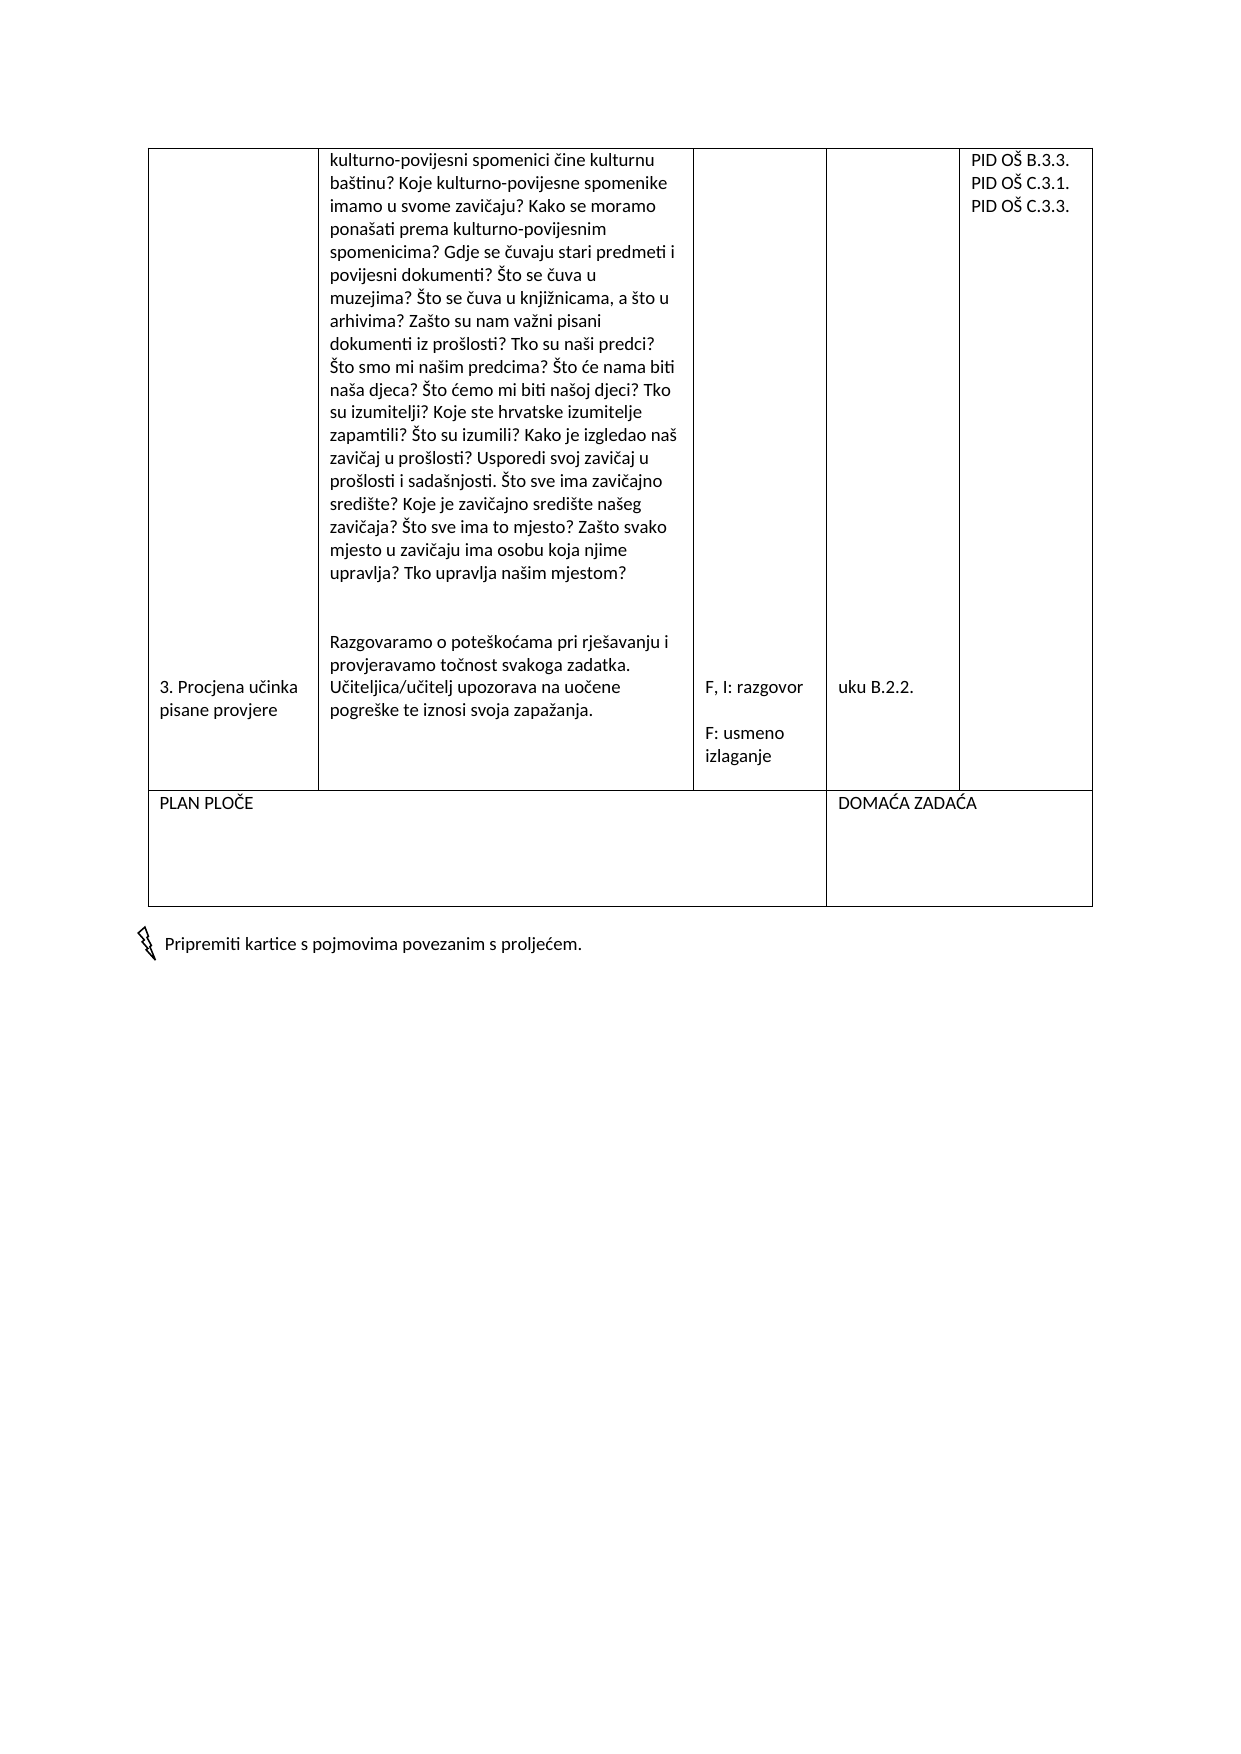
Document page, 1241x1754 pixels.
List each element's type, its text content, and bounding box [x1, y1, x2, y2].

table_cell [319, 149, 693, 790]
table_cell PLAN PLOČE [149, 791, 826, 906]
table_cell DOMAĆA ZADAĆA [827, 791, 1092, 906]
text Pripremiti kartice s pojmovima povezanim s proljećem. [148, 932, 1093, 955]
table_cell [149, 149, 318, 790]
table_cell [960, 149, 1092, 790]
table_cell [827, 149, 959, 790]
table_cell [694, 149, 826, 790]
